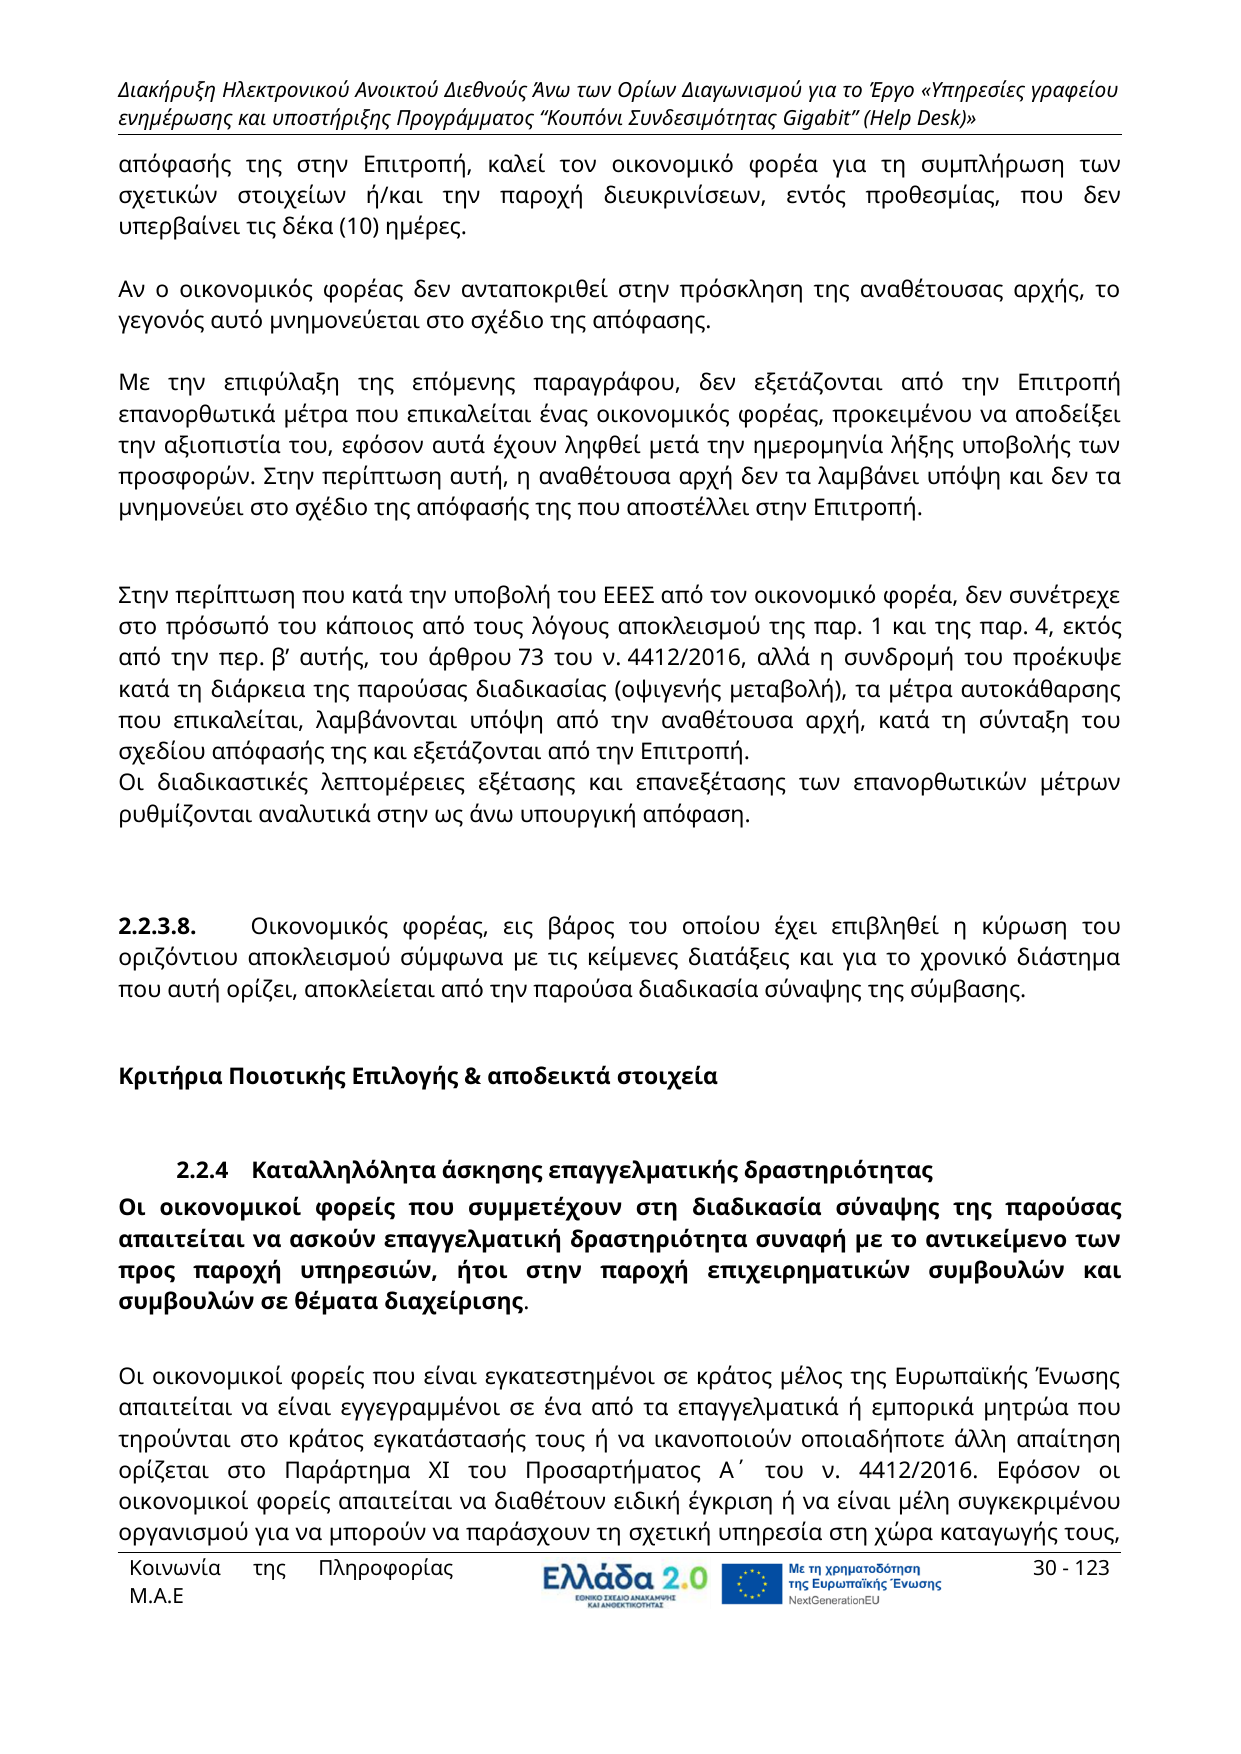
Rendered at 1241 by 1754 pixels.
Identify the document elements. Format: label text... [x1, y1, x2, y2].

text Με την επιφύλαξη της επόμενης παραγράφου, δεν εξετάζονται από την Επιτροπή επανορθωτικά μέτρα που επικαλείται ένας οικονομικός φορέας, προκειμένου να αποδείξει την αξιοπιστία του, εφόσον αυτά έχουν ληφθεί μετά την ημερομηνία λήξης υποβολής των προσφορών. Στην περίπτωση αυτή, η αναθέτουσα αρχή δεν τα λαμβάνει υπόψη και δεν τα μνημονεύει στο σχέδιο της απόφασής της που αποστέλλει στην Επιτροπή. [118, 366, 1122, 522]
list Οικονομικός φορέας, εις βάρος του οποίου έχει επιβληθεί η κύρωση του οριζόντιου αποκλεισμού σύμφωνα με τις κείμενες διατάξεις και για το χρονικό διάστημα που αυτή ορίζει, αποκλείεται από την παρούσα διαδικασία σύναψης της σύμβασης. [118, 910, 1122, 1004]
text Οι οικονομικοί φορείς που συμμετέχουν στη διαδικασία σύναψης της παρούσας απαιτείται να ασκούν επαγγελματική δραστηριότητα συναφή με το αντικείμενο των προς παροχή υπηρεσιών, ήτοι στην παροχή επιχειρηματικών συμβουλών και συμβουλών σε θέματα διαχείρισης. [118, 1191, 1122, 1316]
subtitle Κριτήρια Ποιοτικής Επιλογής & αποδεικτά στοιχεία [118, 1060, 1122, 1091]
subtitle Καταλληλόλητα άσκησης επαγγελματικής δραστηριότητας [176, 1154, 1122, 1185]
text Οι διαδικαστικές λεπτομέρειες εξέτασης και επανεξέτασης των επανορθωτικών μέτρων ρυθμίζονται αναλυτικά στην ως άνω υπουργική απόφαση. [118, 766, 1122, 829]
picture [541, 1557, 948, 1609]
text Αν ο οικονομικός φορέας δεν ανταποκριθεί στην πρόσκληση της αναθέτουσας αρχής, το γεγονός αυτό μνημονεύεται στο σχέδιο της απόφασης. [118, 272, 1122, 335]
text Στην περίπτωση που κατά την υποβολή του ΕΕΕΣ από τον οικονομικό φορέα, δεν συνέτρεχε στο πρόσωπό του κάποιος από τους λόγους αποκλεισμού της παρ. 1 και της παρ. 4, εκτός από την περ. β’ αυτής, του άρθρου 73 του ν. 4412/2016, αλλά η συνδρομή του προέκυψε κατά τη διάρκεια της παρούσας διαδικασίας (οψιγενής μεταβολή), τα μέτρα αυτοκάθαρσης που επικαλείται, λαμβάνονται υπόψη από την αναθέτουσα αρχή, κατά τη σύνταξη του σχεδίου απόφασής της και εξετάζονται από την Επιτροπή. [118, 579, 1122, 766]
